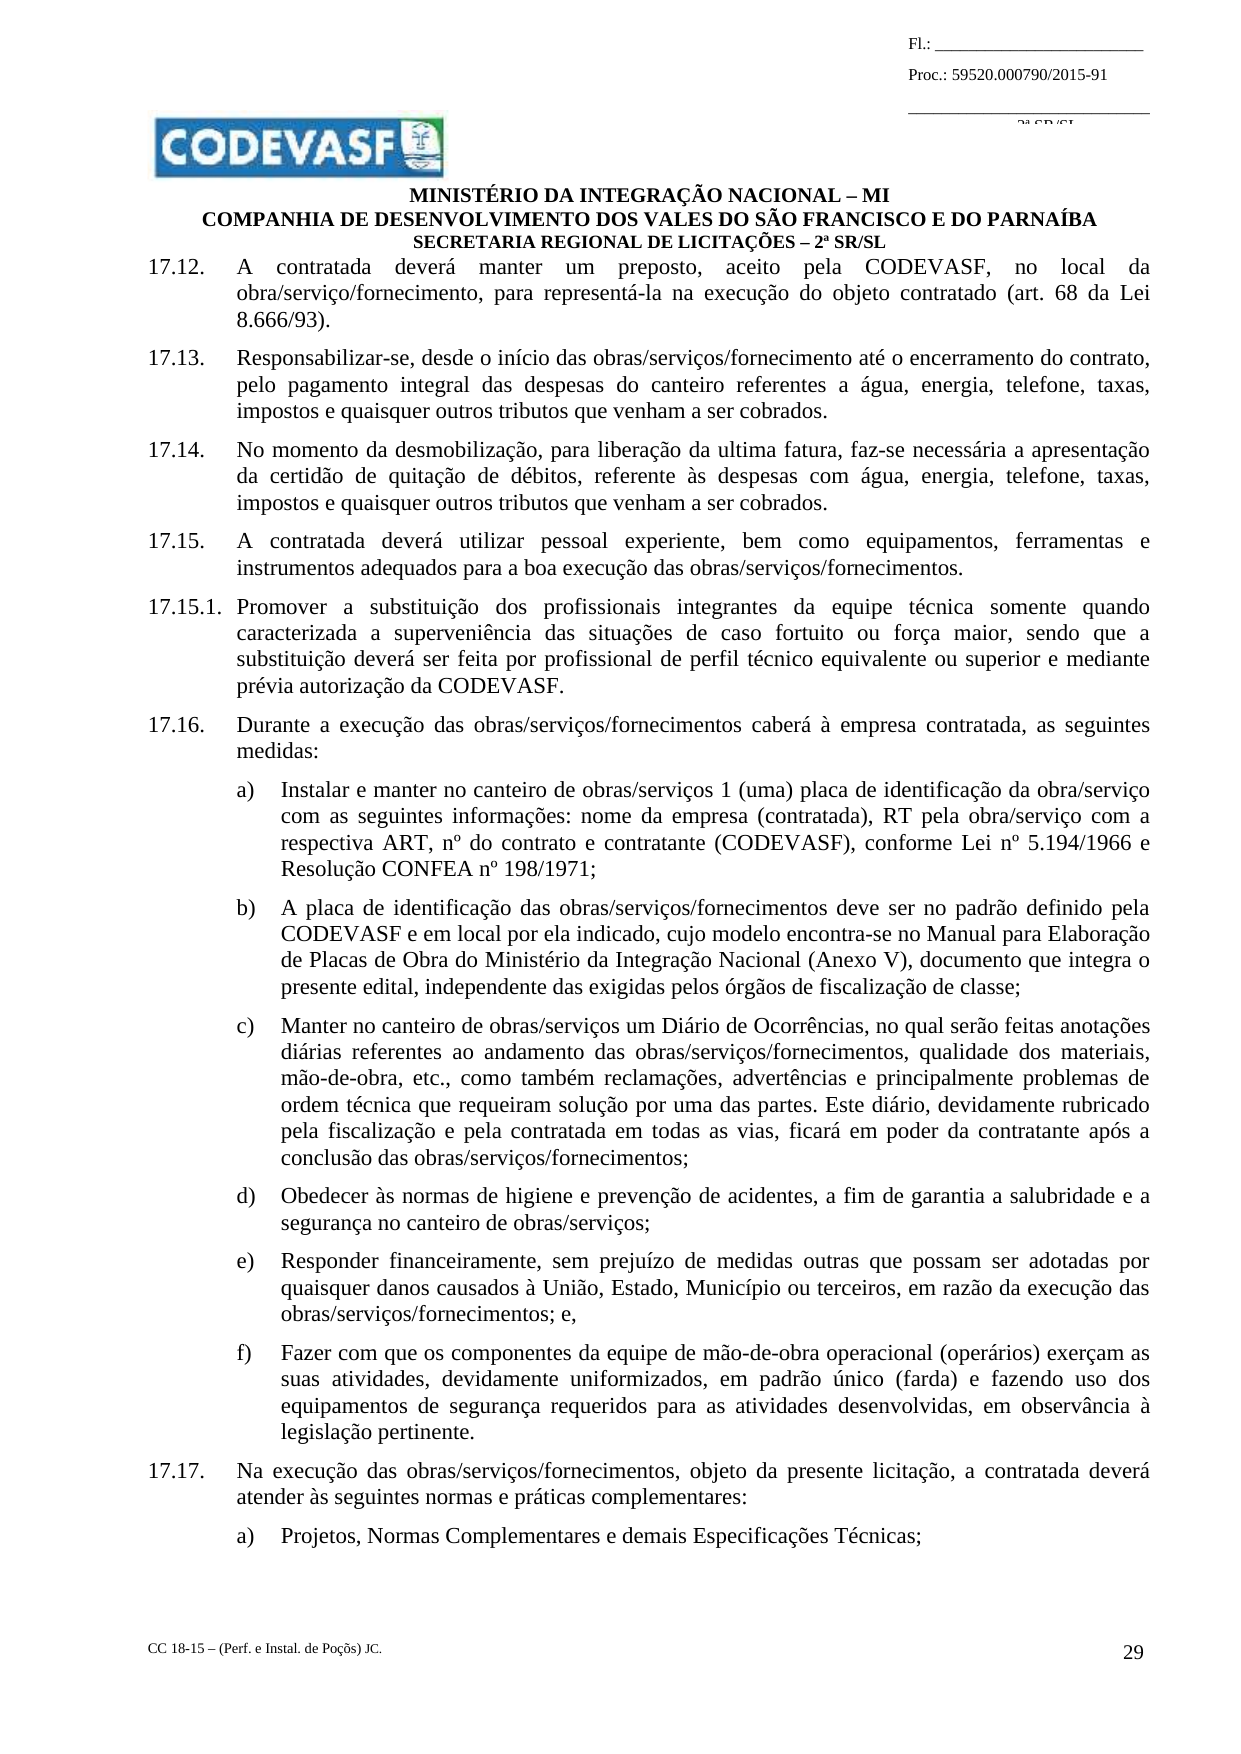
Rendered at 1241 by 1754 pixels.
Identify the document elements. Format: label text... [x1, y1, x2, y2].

list Fazer com que os componentes da equipe de mão-de-obra operacional (operários) exerçam as suas atividades, devidamente uniformizados, em padrão único (farda) e fazendo uso dos equipamentos de segurança requeridos para as atividades desenvolvidas, em observância à legislação pertinente. [236, 1339, 1152, 1444]
list Manter no canteiro de obras/serviços um Diário de Ocorrências, no qual serão feitas anotações diárias referentes ao andamento das obras/serviços/fornecimentos, qualidade dos materiais, mão-de-obra, etc., como também reclamações, advertências e principalmente problemas de ordem técnica que requeiram solução por uma das partes. Este diário, devidamente rubricado pela fiscalização e pela contratada em todas as vias, ficará em poder da contratante após a conclusão das obras/serviços/fornecimentos; [236, 1012, 1152, 1170]
list A contratada deverá manter um preposto, aceito pela CODEVASF, no local da obra/serviço/fornecimento, para representá-la na execução do objeto contratado (art. 68 da Lei 8.666/93). [148, 253, 1152, 332]
list Na execução das obras/serviços/fornecimentos, objeto da presente licitação, a contratada deverá atender às seguintes normas e práticas complementares: [148, 1457, 1152, 1510]
list Promover a substituição dos profissionais integrantes da equipe técnica somente quando caracterizada a superveniência das situações de caso fortuito ou força maior, sendo que a substituição deverá ser feita por profissional de perfil técnico equivalente ou superior e mediante prévia autorização da CODEVASF. [148, 593, 1152, 698]
list A contratada deverá utilizar pessoal experiente, bem como equipamentos, ferramentas e instrumentos adequados para a boa execução das obras/serviços/fornecimentos. [148, 528, 1152, 580]
picture [147, 110, 449, 184]
list Responder financeiramente, sem prejuízo de medidas outras que possam ser adotadas por quaisquer danos causados à União, Estado, Município ou terceiros, em razão da execução das obras/serviços/fornecimentos; e, [236, 1248, 1152, 1327]
list Responsabilizar-se, desde o início das obras/serviços/fornecimento até o encerramento do contrato, pelo pagamento integral das despesas do canteiro referentes a água, energia, telefone, taxas, impostos e quaisquer outros tributos que venham a ser cobrados. [148, 344, 1152, 423]
list A placa de identificação das obras/serviços/fornecimentos deve ser no padrão definido pela CODEVASF e em local por ela indicado, cujo modelo encontra-se no Manual para Elaboração de Placas de Obra do Ministério da Integração Nacional (Anexo V), documento que integra o presente edital, independente das exigidas pelos órgãos de fiscalização de classe; [236, 894, 1152, 999]
list Durante a execução das obras/serviços/fornecimentos caberá à empresa contratada, as seguintes medidas: [148, 711, 1152, 763]
list Projetos, Normas Complementares e demais Especificações Técnicas; [236, 1522, 1152, 1549]
list Instalar e manter no canteiro de obras/serviços 1 (uma) placa de identificação da obra/serviço com as seguintes informações: nome da empresa (contratada), RT pela obra/serviço com a respectiva ART, nº do contrato e contratante (CODEVASF), conforme Lei nº 5.194/1966 e Resolução CONFEA nº 198/1971; [236, 776, 1152, 881]
list Obedecer às normas de higiene e prevenção de acidentes, a fim de garantia a salubridade e a segurança no canteiro de obras/serviços; [236, 1182, 1152, 1235]
list No momento da desmobilização, para liberação da ultima fatura, faz-se necessária a apresentação da certidão de quitação de débitos, referente às despesas com água, energia, telefone, taxas, impostos e quaisquer outros tributos que venham a ser cobrados. [148, 436, 1152, 515]
